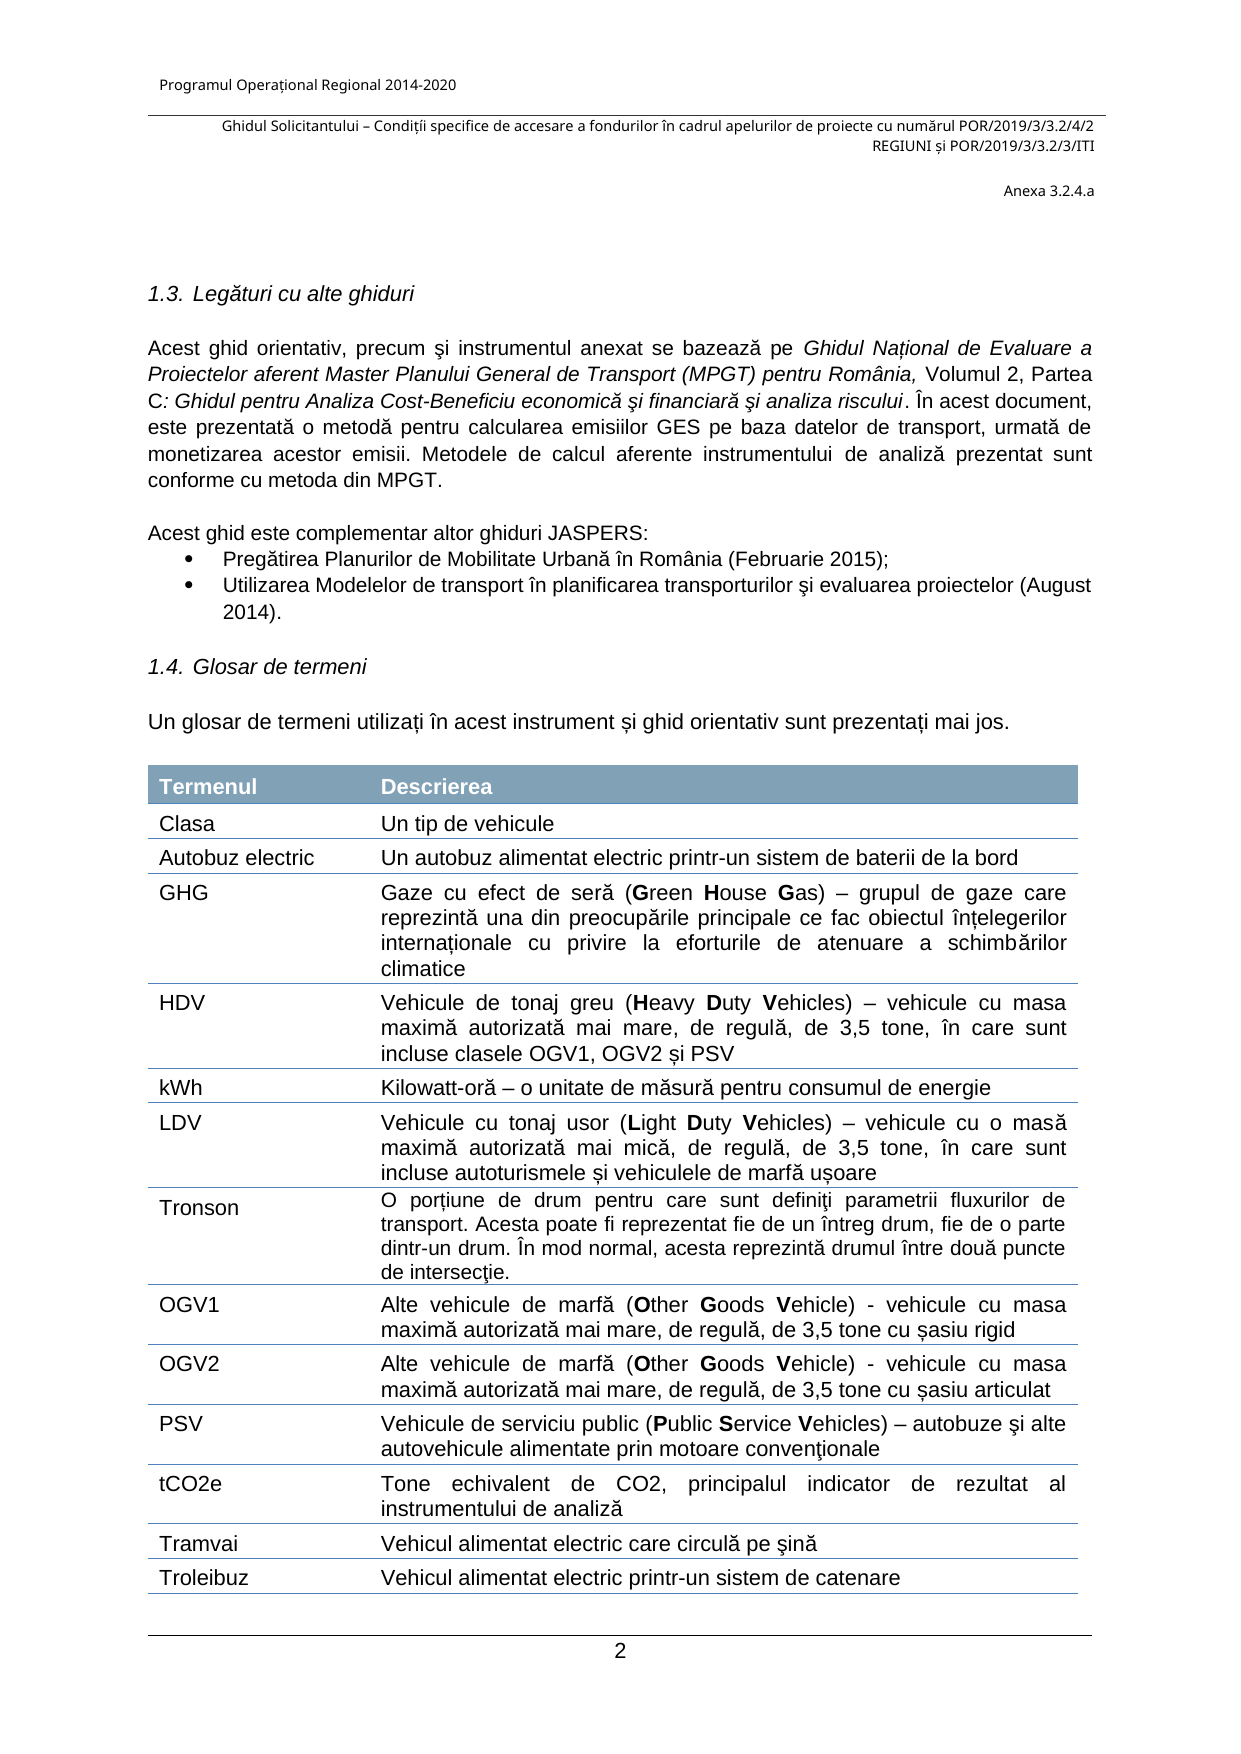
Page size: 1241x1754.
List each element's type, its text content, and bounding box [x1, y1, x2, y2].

table_cell Vehicule cu tonaj usor (Light Duty Vehicles) – vehicule cu o masă maximă autorizată mai mică, de regulă, de 3,5 tone, în care sunt incluse autoturismele și vehiculele de marfă ușoare [369, 1103, 1078, 1187]
text Legături cu alte ghiduri [148, 281, 1092, 306]
text Un glosar de termeni utilizați în acest instrument și ghid orientativ sunt prezentați mai jos. [148, 709, 1092, 734]
text Acest ghid orientativ, precum şi instrumentul anexat se bazează pe Ghidul Național de Evaluare a Proiectelor aferent Master Planului General de Transport (MPGT) pentru România, Volumul 2, Partea C: Ghidul pentru Analiza Cost-Beneficiu economică şi financiară şi analiza riscului. În acest document, este prezentată o metodă pentru calcularea emisiilor GES pe baza datelor de transport, urmată de monetizarea acestor emisii. Metodele de calcul aferente instrumentului de analiză prezentat sunt conforme cu metoda din MPGT. [148, 336, 1092, 492]
table_cell GHG [148, 874, 369, 983]
table_cell OGV2 [148, 1345, 369, 1404]
table_cell Vehicule de serviciu public (Public Service Vehicles) – autobuze şi alte autovehicule alimentate prin motoare convenţionale [369, 1405, 1078, 1463]
table_cell Alte vehicule de marfă (Other Goods Vehicle) - vehicule cu masa maximă autorizată mai mare, de regulă, de 3,5 tone cu șasiu articulat [369, 1345, 1078, 1404]
table_header Descrierea [369, 766, 1078, 803]
table_cell Clasa [148, 804, 369, 838]
table_cell Tronson [148, 1188, 369, 1284]
text Glosar de termeni [148, 654, 1092, 679]
table_cell OGV1 [148, 1285, 369, 1344]
list Pregătirea Planurilor de Mobilitate Urbană în România (Februarie 2015); [185, 547, 1092, 571]
table_header Termenul [148, 766, 369, 803]
table_cell O porțiune de drum pentru care sunt definiţi parametrii fluxurilor de transport. Acesta poate fi reprezentat fie de un întreg drum, fie de o parte dintr-un drum. În mod normal, acesta reprezintă drumul între două puncte de intersecţie. [369, 1188, 1078, 1284]
table_cell Tone echivalent de CO2, principalul indicator de rezultat al instrumentului de analiză [369, 1465, 1078, 1523]
table_cell Alte vehicule de marfă (Other Goods Vehicle) - vehicule cu masa maximă autorizată mai mare, de regulă, de 3,5 tone cu șasiu rigid [369, 1285, 1078, 1344]
table_cell kWh [148, 1069, 369, 1102]
table_cell Autobuz electric [148, 839, 369, 872]
table_cell Kilowatt-oră – o unitate de măsură pentru consumul de energie [369, 1069, 1078, 1102]
table_cell HDV [148, 984, 369, 1068]
table_cell Un autobuz alimentat electric printr-un sistem de baterii de la bord [369, 839, 1078, 872]
table_cell Gaze cu efect de seră (Green House Gas) – grupul de gaze care reprezintă una din preocupările principale ce fac obiectul înțelegerilor internaționale cu privire la eforturile de atenuare a schimbărilor climatice [369, 874, 1078, 983]
text Acest ghid este complementar altor ghiduri JASPERS: [148, 520, 1092, 544]
table_cell Troleibuz [148, 1559, 369, 1592]
table_cell PSV [148, 1405, 369, 1463]
table_cell Tramvai [148, 1524, 369, 1558]
table_cell Vehicul alimentat electric care circulă pe şină [369, 1524, 1078, 1558]
list Utilizarea Modelelor de transport în planificarea transporturilor şi evaluarea proiectelor (August 2014). [185, 573, 1092, 624]
table_cell Un tip de vehicule [369, 804, 1078, 838]
table_cell Vehicul alimentat electric printr-un sistem de catenare [369, 1559, 1078, 1592]
table_cell tCO2e [148, 1465, 369, 1523]
table_cell LDV [148, 1103, 369, 1187]
table_cell Vehicule de tonaj greu (Heavy Duty Vehicles) – vehicule cu masa maximă autorizată mai mare, de regulă, de 3,5 tone, în care sunt incluse clasele OGV1, OGV2 și PSV [369, 984, 1078, 1068]
